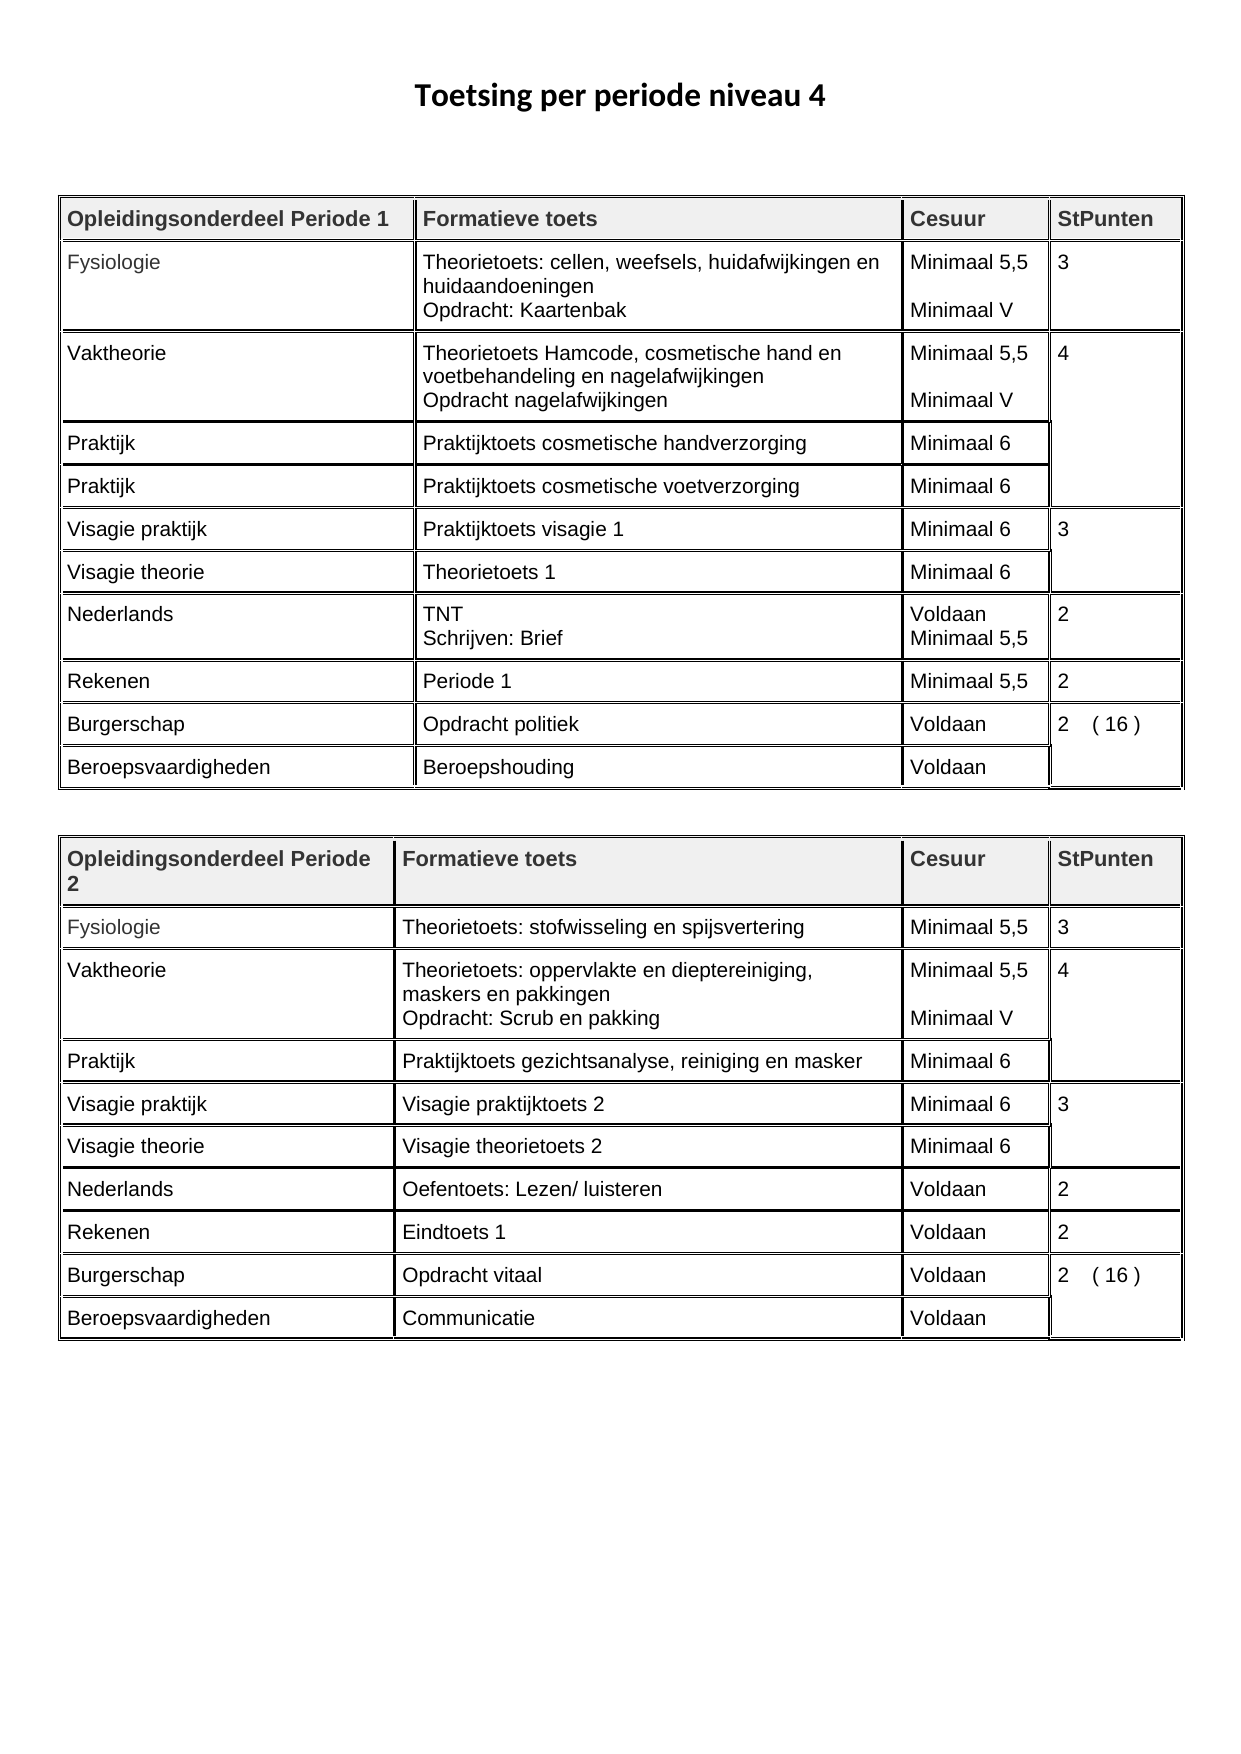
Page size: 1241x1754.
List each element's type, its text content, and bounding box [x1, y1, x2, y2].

table_header Cesuur [902, 198, 1050, 238]
table_cell Voldaan [904, 1212, 1048, 1252]
table_cell Praktijktoets gezichtsanalyse, reiniging en masker [396, 1041, 901, 1080]
table_cell Minimaal 5,5 Minimaal V [904, 950, 1048, 1038]
table_cell 2 [1051, 1209, 1181, 1252]
table_cell Burgerschap [59, 701, 415, 744]
table_cell Vaktheorie [59, 947, 394, 1038]
table_cell Beroepsvaardigheden [59, 744, 415, 786]
table_cell TNT Schrijven: Brief [417, 595, 901, 658]
table_cell Visagie praktijk [61, 1080, 393, 1123]
table_cell Theorietoets 1 [417, 552, 901, 591]
table_cell Voldaan [902, 1298, 1050, 1337]
table_cell Minimaal 6 [904, 466, 1048, 506]
table_cell Opdracht vitaal [396, 1255, 901, 1294]
table_cell Beroepsvaardigheden [61, 1295, 394, 1337]
table_cell Theorietoets: cellen, weefsels, huidafwijkingen en huidaandoeningen Opdracht: Kaartenbak [417, 242, 901, 329]
table_cell Minimaal 6 [904, 1127, 1048, 1166]
table_cell 3 [1050, 1080, 1182, 1166]
table_cell Periode 1 [417, 662, 901, 701]
table_cell Oefentoets: Lezen/ luisteren [396, 1169, 901, 1209]
table_cell Visagie theorie [61, 1123, 393, 1166]
table_cell Visagie theorietoets 2 [396, 1127, 901, 1166]
table_cell 2 ( 16 ) [1050, 701, 1183, 786]
table_cell Praktijk [61, 420, 413, 463]
table_cell Communicatie [394, 1298, 902, 1337]
table_cell Voldaan [904, 1255, 1048, 1294]
table_cell Eindtoets 1 [396, 1212, 901, 1252]
table_cell Voldaan Minimaal 5,5 [904, 595, 1048, 658]
table_cell Voldaan [904, 704, 1048, 744]
table_cell 3 [1050, 506, 1183, 591]
table_cell Fysiologie [61, 239, 413, 329]
table_cell 4 [1051, 329, 1182, 506]
table_cell Minimaal 5,5 Minimaal V [904, 333, 1048, 420]
table_cell Praktijktoets cosmetische voetverzorging [417, 466, 901, 506]
table_header Formatieve toets [415, 196, 902, 238]
table_cell Voldaan [902, 747, 1050, 786]
table_cell Theorietoets: oppervlakte en dieptereiniging, maskers en pakkingen Opdracht: Scrub en pakking [396, 950, 901, 1038]
table_cell Praktijktoets cosmetische handverzorging [417, 423, 901, 463]
table_cell 2 [1051, 658, 1182, 701]
table_cell Nederlands [61, 1166, 393, 1209]
table_cell Visagie theorie [61, 549, 413, 591]
table_header Opleidingsonderdeel Periode 1 [61, 196, 415, 238]
table_cell Minimaal 6 [904, 509, 1048, 548]
table_cell 3 [1051, 904, 1182, 947]
table_cell Voldaan [904, 1169, 1048, 1209]
table_cell 3 [1051, 239, 1182, 329]
table_cell Minimaal 5,5 Minimaal V [904, 242, 1048, 329]
table_cell Rekenen [61, 1209, 393, 1252]
table_cell Praktijk [59, 1038, 394, 1080]
table_header Opleidingsonderdeel Periode 2 [59, 836, 394, 904]
table_cell Minimaal 6 [904, 423, 1048, 463]
table_header Formatieve toets [394, 836, 902, 904]
table_cell Theorietoets: stofwisseling en spijsvertering [396, 908, 901, 947]
table_header StPunten [1050, 198, 1181, 238]
table_cell Minimaal 6 [904, 1084, 1048, 1123]
table_cell Theorietoets Hamcode, cosmetische hand en voetbehandeling en nagelafwijkingen Opdracht nagelafwijkingen [417, 333, 901, 420]
table_cell Beroepshouding [415, 747, 902, 786]
table_cell Burgerschap [59, 1252, 394, 1294]
table_cell 2 [1051, 1166, 1181, 1209]
table_cell Vaktheorie [61, 329, 413, 420]
table_header Cesuur [902, 838, 1050, 904]
table_cell Opdracht politiek [417, 704, 901, 744]
table_cell Minimaal 5,5 [904, 908, 1048, 947]
table_cell Fysiologie [61, 904, 393, 947]
table_cell Rekenen [61, 658, 413, 701]
table_cell Visagie praktijktoets 2 [396, 1084, 901, 1123]
table_cell 4 [1050, 947, 1183, 1080]
table_cell 2 ( 16 ) [1050, 1252, 1183, 1337]
table_cell Minimaal 6 [904, 1041, 1048, 1080]
table_cell Visagie praktijk [59, 506, 415, 548]
table_cell Minimaal 6 [904, 552, 1048, 591]
table_cell Minimaal 5,5 [904, 662, 1048, 701]
table_cell Praktijk [59, 463, 413, 506]
table_cell Nederlands [61, 591, 413, 658]
table_cell Praktijktoets visagie 1 [417, 509, 901, 548]
table_header StPunten [1050, 838, 1181, 904]
table_cell 2 [1050, 591, 1182, 658]
